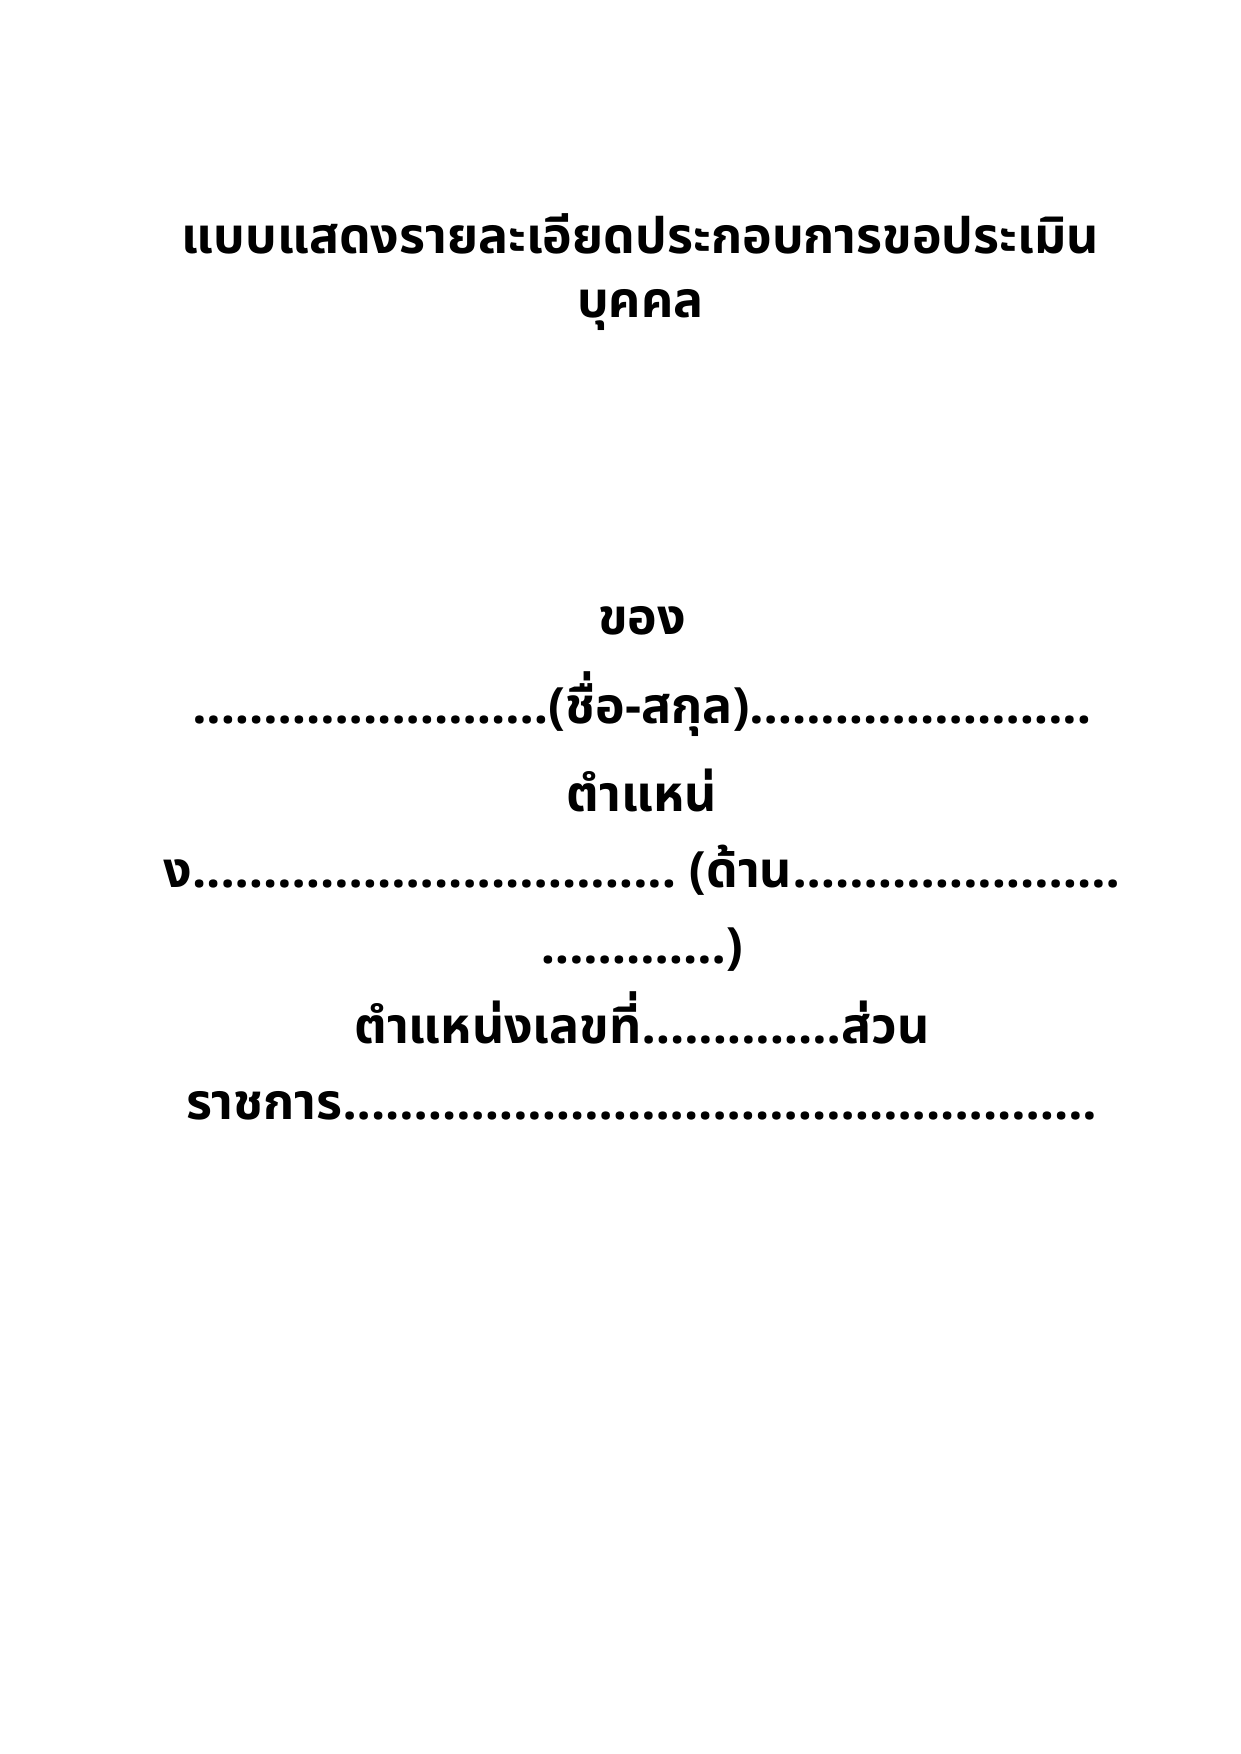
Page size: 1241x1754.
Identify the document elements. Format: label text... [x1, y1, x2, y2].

text แบบแสดงรายละเอียดประกอบการขอประเมินบุคคล [162, 196, 1118, 340]
text .........................(ชื่อ-สกุล)........................ [162, 670, 1121, 746]
text ตำแหน่งเลขที่..............ส่วนราชการ..................................................... [162, 990, 1121, 1142]
text ตำแหน่ง.................................. (ด้าน....................................) [162, 758, 1121, 978]
text ของ [162, 582, 1121, 657]
